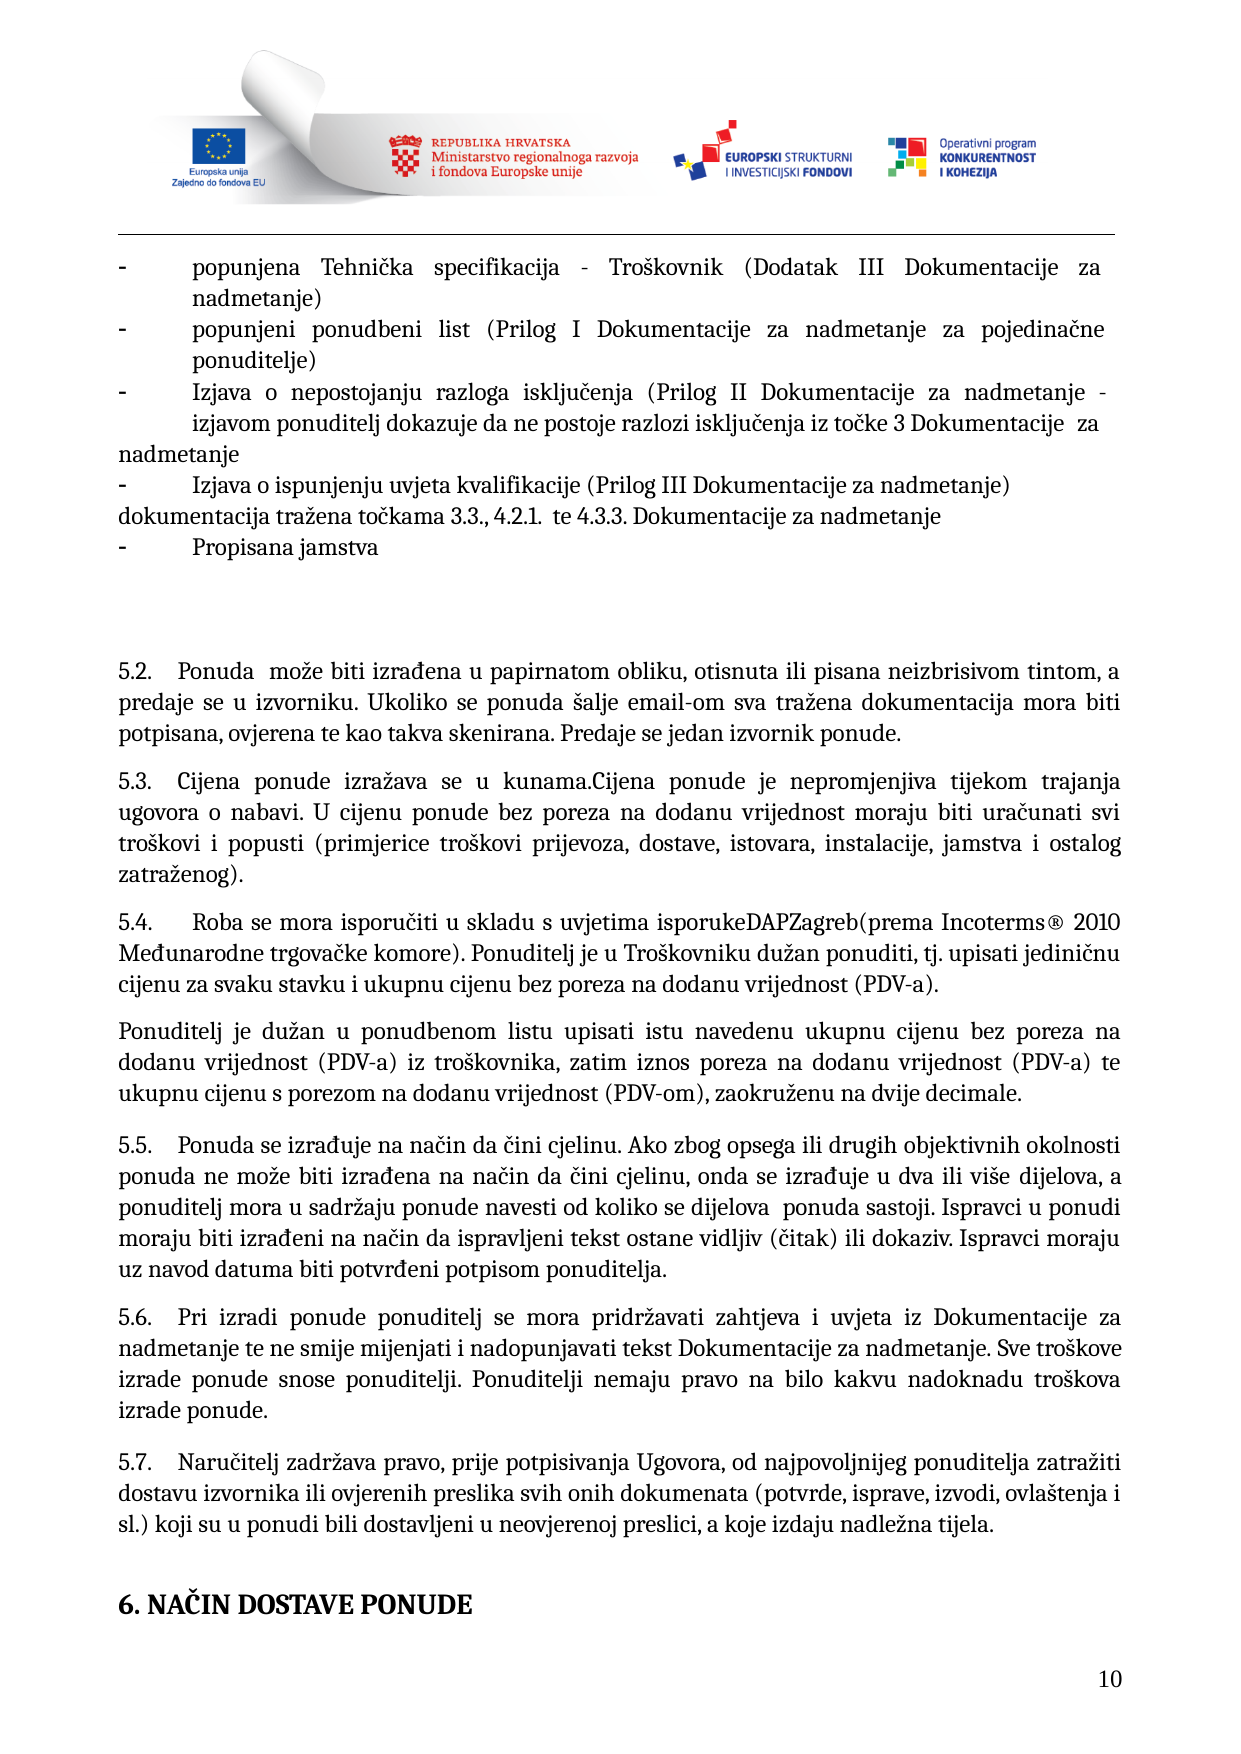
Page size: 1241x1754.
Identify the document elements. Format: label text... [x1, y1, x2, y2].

list 5.7. Naručitelj zadržava pravo, prije potpisivanja Ugovora, od najpovoljnijeg ponuditelja zatražiti dostavu izvornika ili ovjerenih preslika svih onih dokumenata (potvrde, isprave, izvodi, ovlaštenja i sl.) koji su u ponudi bili dostavljeni u neovjerenoj preslici, a koje izdaju nadležna tijela. [118, 1448, 1122, 1538]
text Ponuditelj je dužan u ponudbenom listu upisati istu navedenu ukupnu cijenu bez poreza na dodanu vrijednost (PDV-a) iz troškovnika, zatim iznos poreza na dodanu vrijednost (PDV-a) te ukupnu cijenu s porezom na dodanu vrijednost (PDV-om), zaokruženu na dvije decimale. [118, 1017, 1122, 1108]
list Izjava o ispunjenju uvjeta kvalifikacije (Prilog III Dokumentacije za nadmetanje) [118, 471, 1122, 499]
text 5.4. Roba se mora isporučiti u skladu s uvjetima isporukeDAPZagreb(prema Incoterms® 2010 Međunarodne trgovačke komore). Ponuditelj je u Troškovniku dužan ponuditi, tj. upisati jediničnu cijenu za svaku stavku i ukupnu cijenu bez poreza na dodanu vrijednost (PDV-a). [118, 907, 1122, 998]
list Propisana jamstva [118, 533, 1122, 561]
text 5.5. Ponuda se izrađuje na način da čini cjelinu. Ako zbog opsega ili drugih objektivnih okolnosti ponuda ne može biti izrađena na način da čini cjelinu, onda se izrađuje u dva ili više dijelova, a ponuditelj mora u sadržaju ponude navesti od koliko se dijelova ponuda sastoji. Ispravci u ponudi moraju biti izrađeni na način da ispravljeni tekst ostane vidljiv (čitak) ili dokaziv. Ispravci moraju uz navod datuma biti potvrđeni potpisom ponuditelja. [118, 1131, 1122, 1284]
list popunjena Tehnička specifikacija - Troškovnik (Dodatak III Dokumentacije za nadmetanje) [118, 180, 1122, 313]
text 5.2. Ponuda može biti izrađena u papirnatom obliku, otisnuta ili pisana neizbrisivom tintom, a predaje se u izvorniku. Ukoliko se ponuda šalje email-om sva tražena dokumentacija mora biti potpisana, ovjerena te kao takva skenirana. Predaje se jedan izvornik ponude. [118, 657, 1122, 748]
list popunjeni ponudbeni list (Prilog I Dokumentacije za nadmetanje za pojedinačne ponuditelje) [118, 315, 1122, 375]
picture [144, 45, 1048, 222]
list dokumentacija tražena točkama 3.3., 4.2.1. te 4.3.3. Dokumentacije za nadmetanje [118, 502, 1122, 530]
text 5.3. Cijena ponude izražava se u kunama.Cijena ponude je nepromjenjiva tijekom trajanja ugovora o nabavi. U cijenu ponude bez poreza na dodanu vrijednost moraju biti uračunati svi troškovi i popusti (primjerice troškovi prijevoza, dostave, istovara, instalacije, jamstva i ostalog zatraženog). [118, 767, 1122, 888]
list 5.6. Pri izradi ponude ponuditelj se mora pridržavati zahtjeva i uvjeta iz Dokumentacije za nadmetanje te ne smije mijenjati i nadopunjavati tekst Dokumentacije za nadmetanje. Sve troškove izrade ponude snose ponuditelji. Ponuditelji nemaju pravo na bilo kakvu nadoknadu troškova izrade ponude. [118, 1303, 1122, 1425]
text 6. NAČIN DOSTAVE PONUDE [118, 1588, 1122, 1622]
